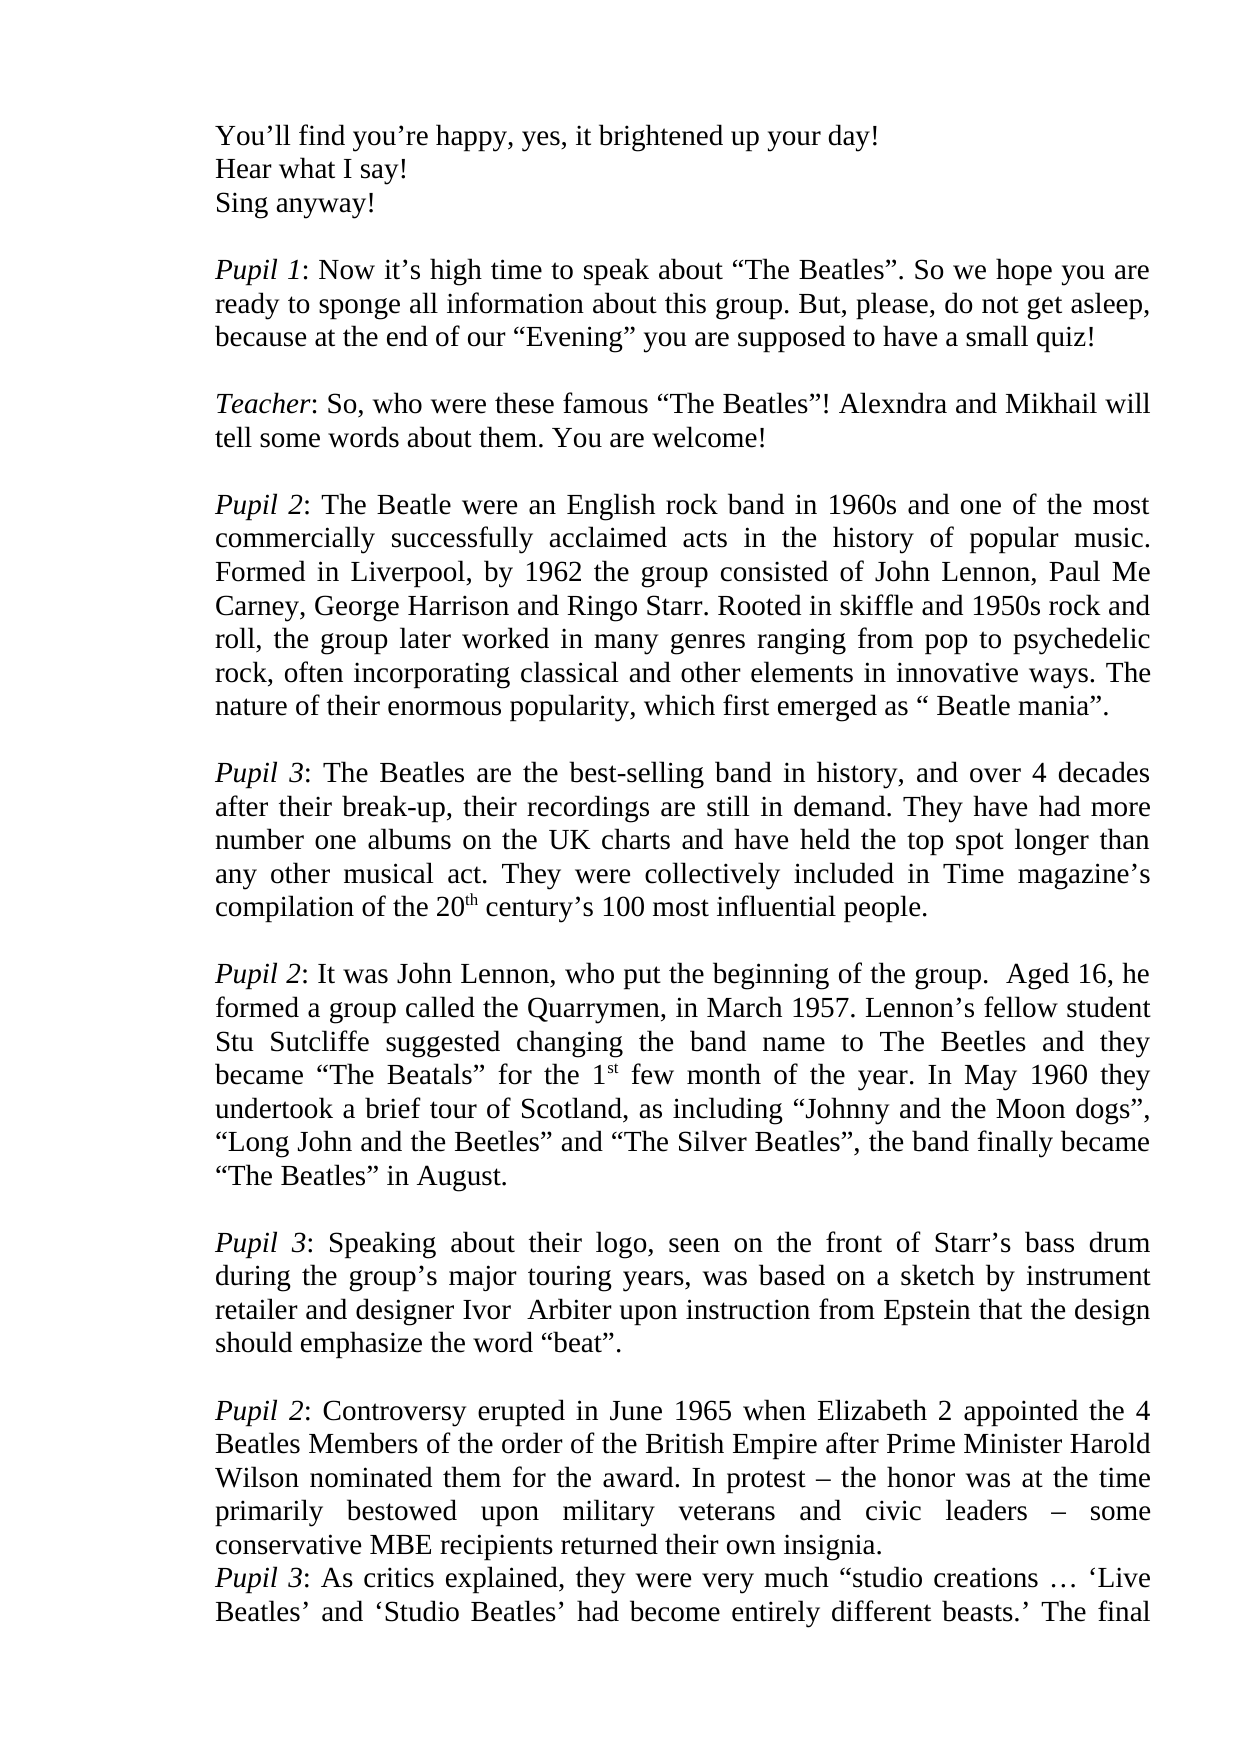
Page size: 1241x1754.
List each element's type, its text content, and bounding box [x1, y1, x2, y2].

text Pupil 2: Controversy erupted in June 1965 when Elizabeth 2 appointed the 4 Beatles Members of the order of the British Empire after Prime Minister Harold Wilson nominated them for the award. In protest – the honor was at the time primarily bestowed upon military veterans and civic leaders – some conservative MBE recipients returned their own insignia. [215, 1393, 1152, 1560]
text Pupil 3: Speaking about their logo, seen on the front of Starr’s bass drum during the group’s major touring years, was based on a sketch by instrument retailer and designer Ivor Arbiter upon instruction from Epstein that the design should emphasize the word “beat”. [215, 1225, 1152, 1359]
text Pupil 2: The Beatle were an English rock band in 1960s and one of the most commercially successfully acclaimed acts in the history of popular music. Formed in Liverpool, by 1962 the group consisted of John Lennon, Paul Me Carney, George Harrison and Ringo Starr. Rooted in skiffle and 1950s rock and roll, the group later worked in many genres ranging from pop to psychedelic rock, often incorporating classical and other elements in innovative ways. The nature of their enormous popularity, which first emerged as “ Beatle mania”. [215, 487, 1152, 722]
text Teacher: So, who were these famous “The Beatles”! Alexndra and Mikhail will tell some words about them. You are welcome! [215, 386, 1152, 453]
text Sing anyway! [215, 185, 1152, 219]
text Pupil 3: The Beatles are the best-selling band in history, and over 4 decades after their break-up, their recordings are still in demand. They have had more number one albums on the UK charts and have held the top spot longer than any other musical act. They were collectively included in Time magazine’s compilation of the 20th century’s 100 most influential people. [215, 755, 1152, 923]
text Pupil 1: Now it’s high time to speak about “The Beatles”. So we hope you are ready to sponge all information about this group. But, please, do not get asleep, because at the end of our “Evening” you are supposed to have a small quiz! [215, 252, 1152, 353]
text Hear what I say! [215, 152, 1152, 185]
text Pupil 2: It was John Lennon, who put the beginning of the group. Aged 16, he formed a group called the Quarrymen, in March 1957. Lennon’s fellow student Stu Sutcliffe suggested changing the band name to The Beetles and they became “The Beatals” for the 1st few month of the year. In May 1960 they undertook a brief tour of Scotland, as including “Johnny and the Moon dogs”, “Long John and the Beetles” and “The Silver Beatles”, the band finally became “The Beatles” in August. [215, 957, 1152, 1191]
text You’ll find you’re happy, yes, it brightened up your day! [215, 118, 1152, 152]
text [215, 1560, 1152, 1627]
